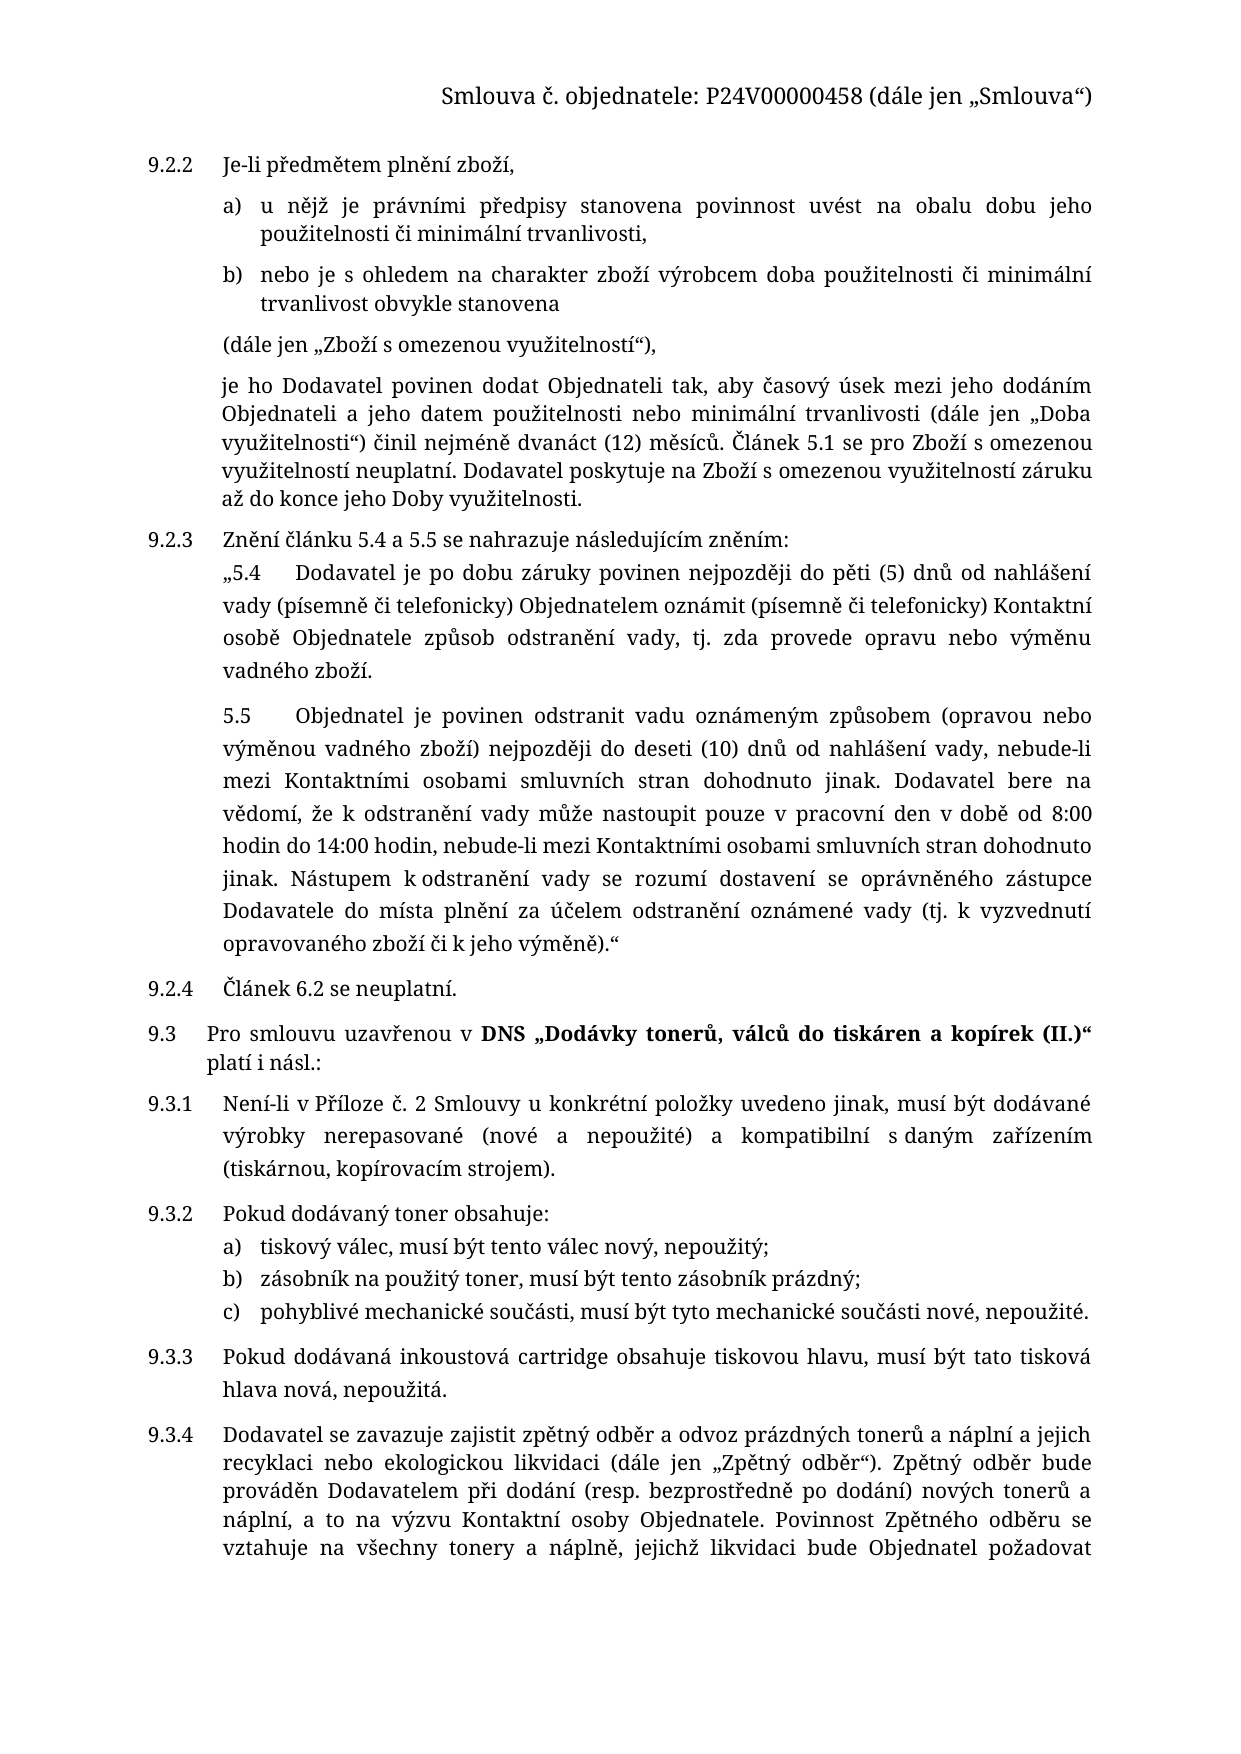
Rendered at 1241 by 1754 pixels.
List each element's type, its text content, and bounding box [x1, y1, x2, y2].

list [148, 1420, 1093, 1562]
list zásobník na použitý toner, musí být tento zásobník prázdný; [223, 1264, 1093, 1293]
list Pokud dodávaná inkoustová cartridge obsahuje tiskovou hlavu, musí být tato tisková hlava nová, nepoužitá. [148, 1342, 1093, 1403]
list Je-li předmětem plnění zboží, [148, 150, 1093, 179]
list Znění článku 5.4 a 5.5 se nahrazuje následujícím zněním: [148, 526, 1093, 554]
list pohyblivé mechanické součásti, musí být tyto mechanické součásti nové, nepoužité. [223, 1297, 1093, 1325]
list Není-li v Příloze č. 2 Smlouvy u konkrétní položky uvedeno jinak, musí být dodávané výrobky nerepasované (nové a nepoužité) a kompatibilní s daným zařízením (tiskárnou, kopírovacím strojem). [148, 1089, 1093, 1182]
list Pro smlouvu uzavřenou v DNS „Dodávky tonerů, válců do tiskáren a kopírek (II.)“ platí i násl.: [148, 1019, 1093, 1076]
list Článek 6.2 se neuplatní. [148, 974, 1093, 1003]
list 5.5 Objednatel je povinen odstranit vadu oznámeným způsobem (opravou nebo výměnou vadného zboží) nejpozději do deseti (10) dnů od nahlášení vady, nebude-li mezi Kontaktními osobami smluvních stran dohodnuto jinak. Dodavatel bere na vědomí, že k odstranění vady může nastoupit pouze v pracovní den v době od 8:00 hodin do 14:00 hodin, nebude-li mezi Kontaktními osobami smluvních stran dohodnuto jinak. Nástupem k odstranění vady se rozumí dostavení se oprávněného zástupce Dodavatele do místa plnění za účelem odstranění oznámené vady (tj. k vyzvednutí opravovaného zboží či k jeho výměně).“ [223, 701, 1093, 958]
text (dále jen „Zboží s omezenou využitelností“), [223, 330, 1093, 358]
list u nějž je právními předpisy stanovena povinnost uvést na obalu dobu jeho použitelnosti či minimální trvanlivosti, [223, 191, 1093, 248]
list Pokud dodávaný toner obsahuje: [148, 1199, 1093, 1228]
list tiskový válec, musí být tento válec nový, nepoužitý; [223, 1232, 1093, 1260]
list „5.4 Dodavatel je po dobu záruky povinen nejpozději do pěti (5) dnů od nahlášení vady (písemně či telefonicky) Objednatelem oznámit (písemně či telefonicky) Kontaktní osobě Objednatele způsob odstranění vady, tj. zda provede opravu nebo výměnu vadného zboží. [223, 558, 1093, 684]
list nebo je s ohledem na charakter zboží výrobcem doba použitelnosti či minimální trvanlivost obvykle stanovena [223, 261, 1093, 317]
text je ho Dodavatel povinen dodat Objednateli tak, aby časový úsek mezi jeho dodáním Objednateli a jeho datem použitelnosti nebo minimální trvanlivosti (dále jen „Doba využitelnosti“) činil nejméně dvanáct (12) měsíců. Článek 5.1 se pro Zboží s omezenou využitelností neuplatní. Dodavatel poskytuje na Zboží s omezenou využitelností záruku až do konce jeho Doby využitelnosti. [221, 371, 1093, 513]
